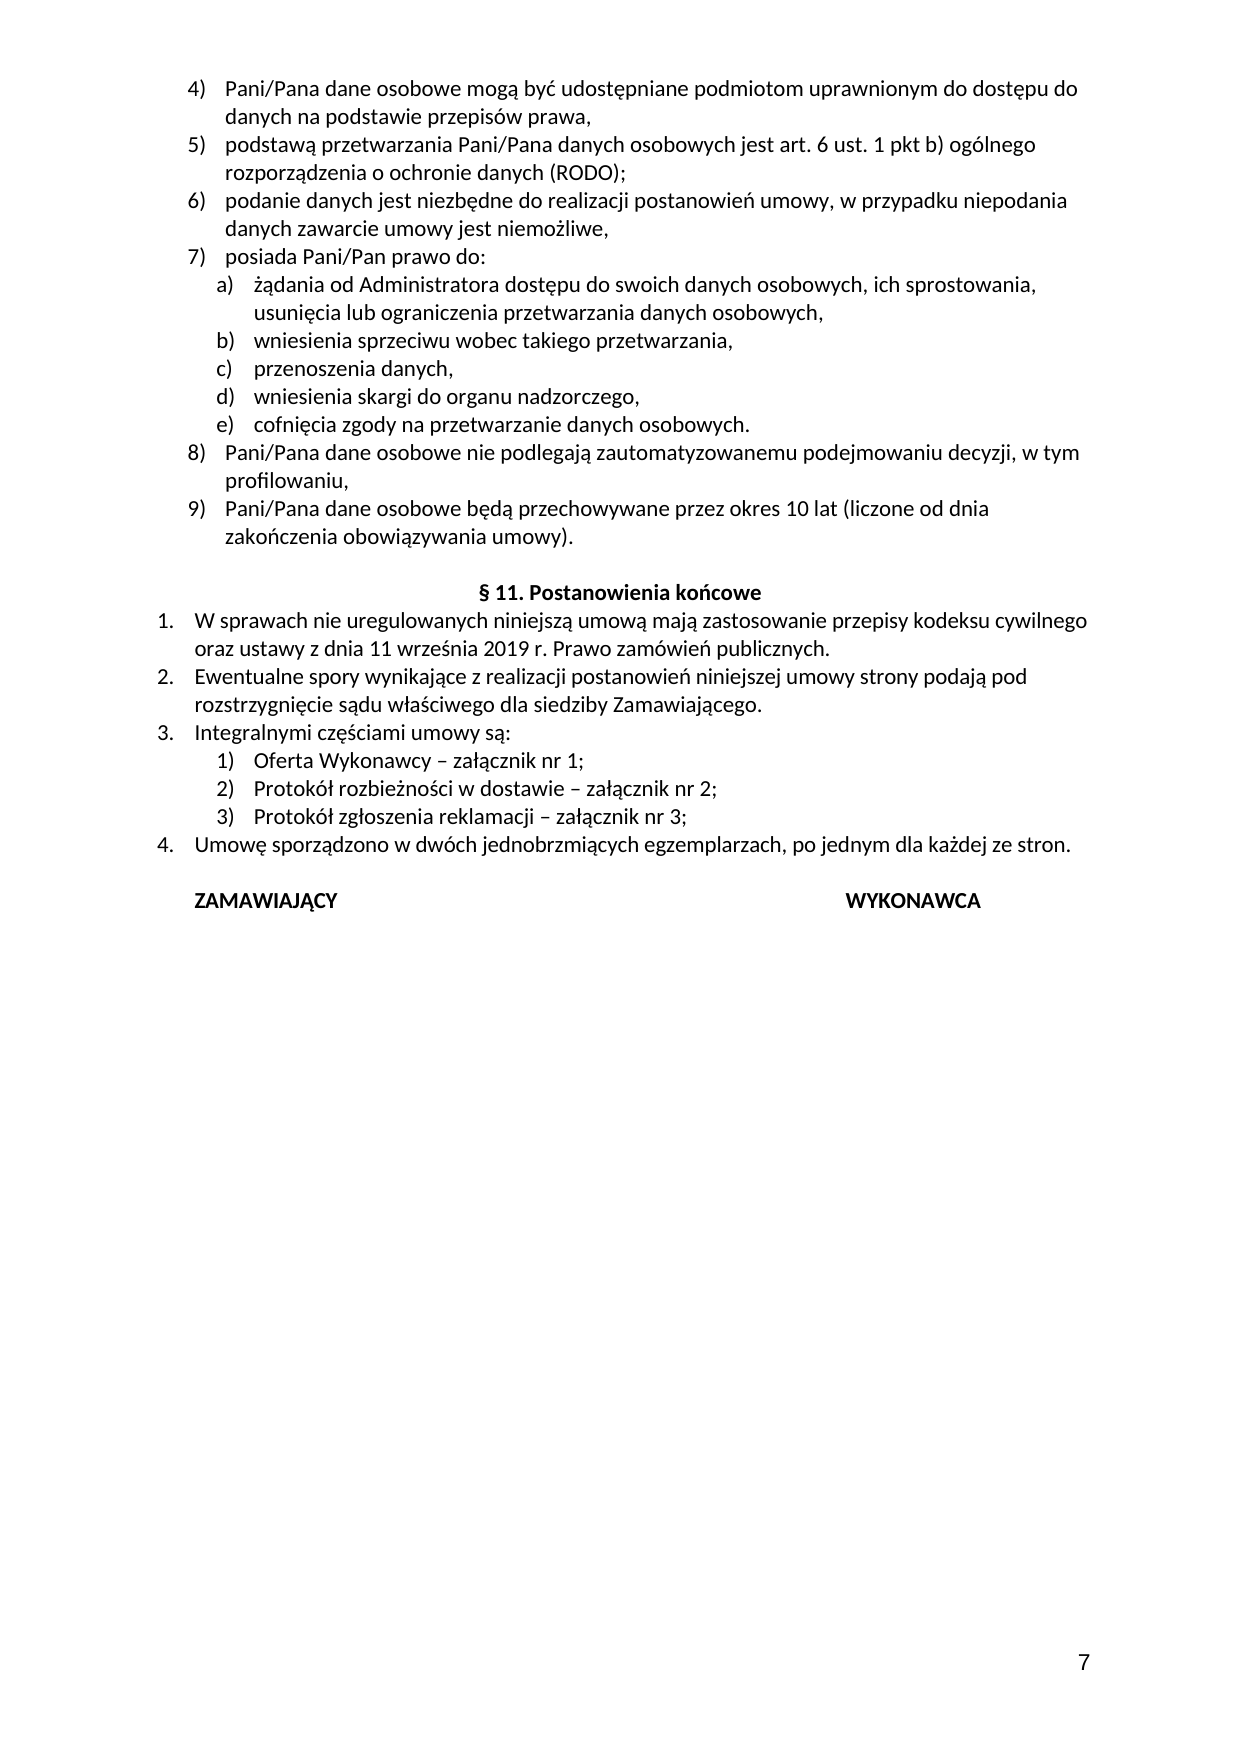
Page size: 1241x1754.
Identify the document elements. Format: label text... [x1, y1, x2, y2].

list Pani/Pana dane osobowe nie podlegają zautomatyzowanemu podejmowaniu decyzji, w tym profilowaniu, [187, 438, 1090, 494]
list Oferta Wykonawcy – załącznik nr 1; [216, 746, 1093, 774]
list cofnięcia zgody na przetwarzanie danych osobowych. [216, 410, 1090, 438]
list posiada Pani/Pan prawo do: [187, 242, 1090, 270]
list żądania od Administratora dostępu do swoich danych osobowych, ich sprostowania, usunięcia lub ograniczenia przetwarzania danych osobowych, [216, 270, 1090, 326]
list wniesienia skargi do organu nadzorczego, [216, 382, 1090, 410]
list Pani/Pana dane osobowe będą przechowywane przez okres 10 lat (liczone od dnia zakończenia obowiązywania umowy). [187, 494, 1090, 550]
list Pani/Pana dane osobowe mogą być udostępniane podmiotom uprawnionym do dostępu do danych na podstawie przepisów prawa, [187, 74, 1090, 130]
list wniesienia sprzeciwu wobec takiego przetwarzania, [216, 326, 1090, 354]
text ZAMAWIAJĄCY WYKONAWCA [150, 886, 1090, 914]
list przenoszenia danych, [216, 354, 1090, 382]
list podanie danych jest niezbędne do realizacji postanowień umowy, w przypadku niepodania danych zawarcie umowy jest niemożliwe, [187, 186, 1090, 242]
list Integralnymi częściami umowy są: [157, 718, 1093, 746]
list Protokół rozbieżności w dostawie – załącznik nr 2; [216, 774, 1093, 802]
list podstawą przetwarzania Pani/Pana danych osobowych jest art. 6 ust. 1 pkt b) ogólnego rozporządzenia o ochronie danych (RODO); [187, 130, 1090, 186]
list Umowę sporządzono w dwóch jednobrzmiących egzemplarzach, po jednym dla każdej ze stron. [157, 830, 1093, 858]
text § 11. Postanowienia końcowe [150, 578, 1090, 606]
list Protokół zgłoszenia reklamacji – załącznik nr 3; [216, 802, 1093, 830]
list W sprawach nie uregulowanych niniejszą umową mają zastosowanie przepisy kodeksu cywilnego oraz ustawy z dnia 11 września 2019 r. Prawo zamówień publicznych. [157, 606, 1093, 662]
list Ewentualne spory wynikające z realizacji postanowień niniejszej umowy strony podają pod rozstrzygnięcie sądu właściwego dla siedziby Zamawiającego. [157, 662, 1093, 718]
